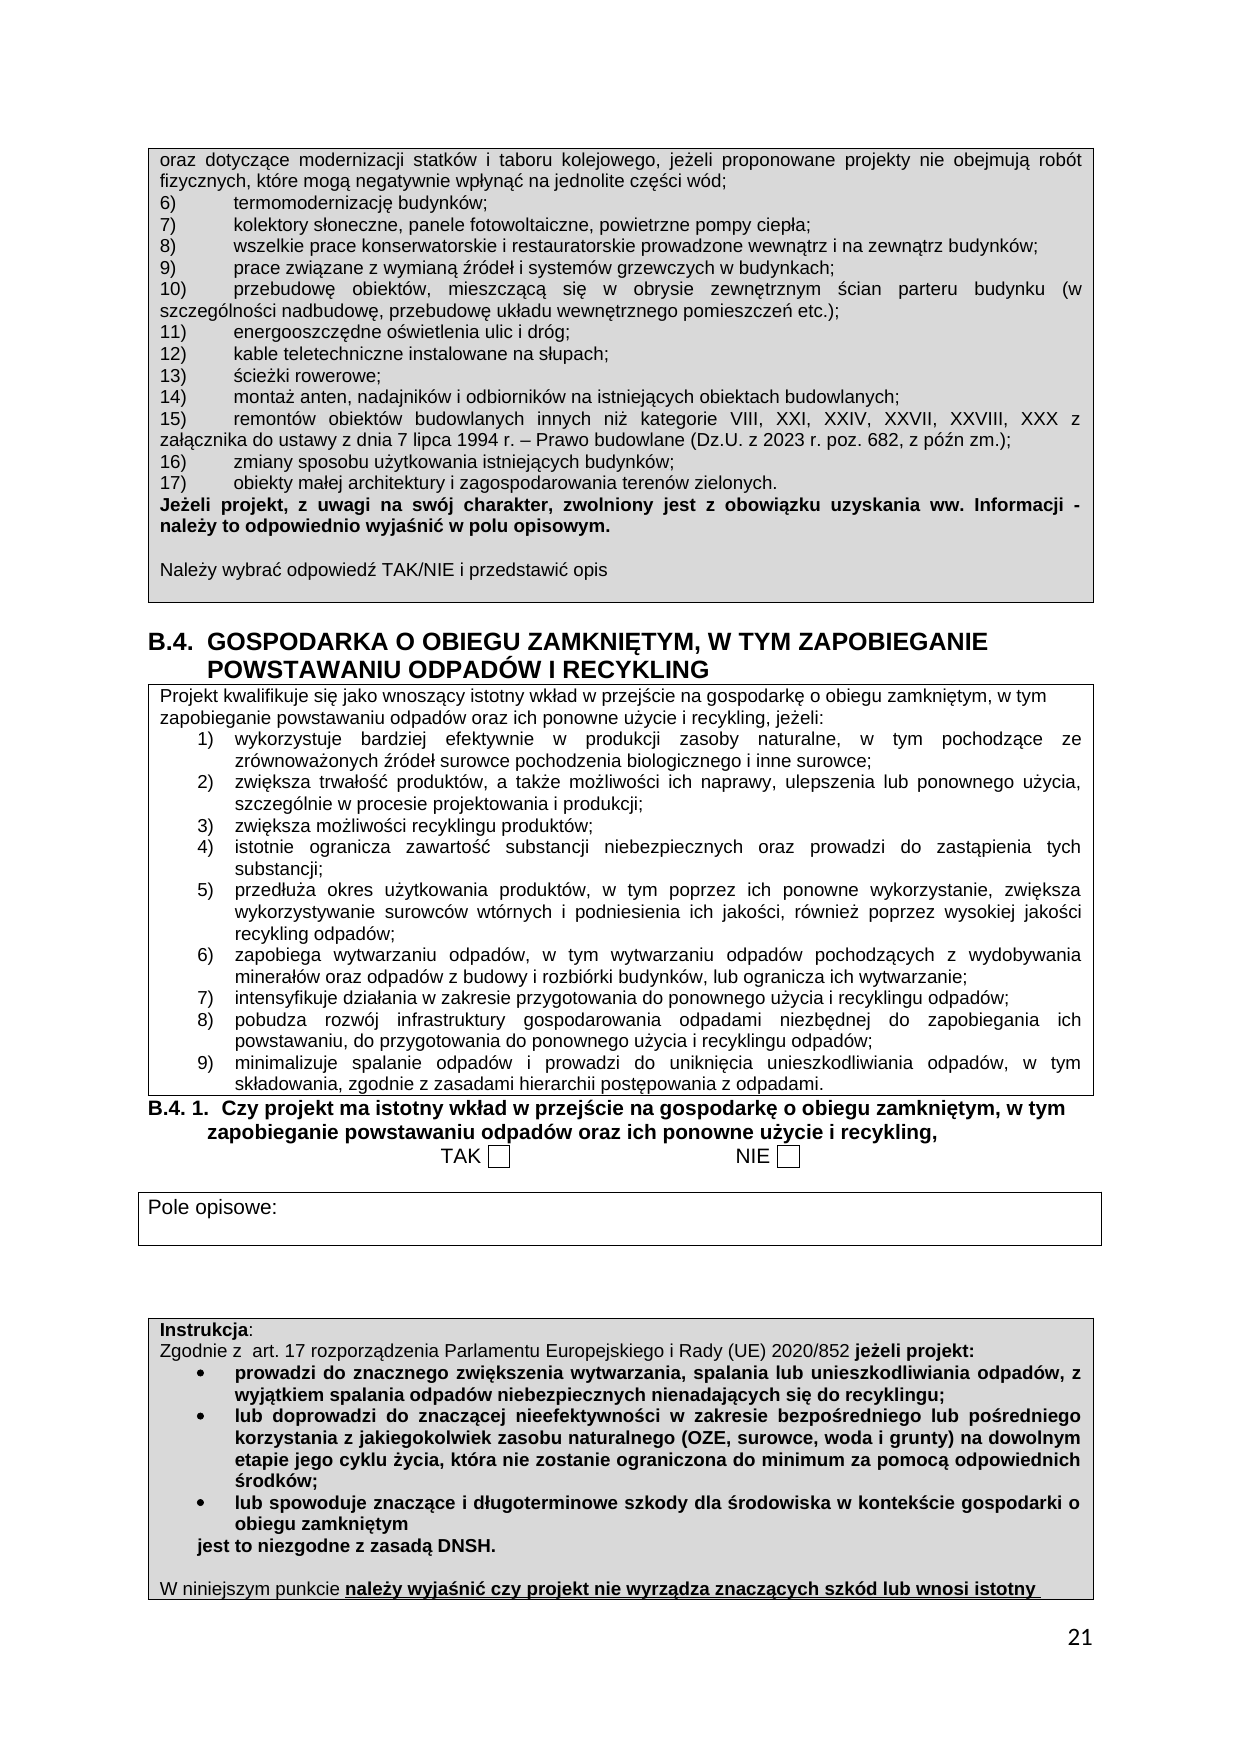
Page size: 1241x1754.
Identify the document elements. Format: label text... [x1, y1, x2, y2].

text Pole opisowe: [139, 1193, 1101, 1219]
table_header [149, 149, 1093, 602]
text B.4. GOSPODARKA O OBIEGU ZAMKNIĘTYM, W TYM ZAPOBIEGANIE POWSTAWANIU ODPADÓW I RECYKLING [148, 627, 1092, 684]
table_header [149, 1319, 1093, 1599]
text B.4. 1. Czy projekt ma istotny wkład w przejście na gospodarkę o obiegu zamkniętym, w tym zapobieganie powstawaniu odpadów oraz ich ponowne użycie i recykling, [148, 1096, 1092, 1144]
table_header Projekt kwalifikuje się jako wnoszący istotny wkład w przejście na gospodarkę o obiegu zamkniętym, w tym zapobieganie powstawaniu odpadów oraz ich ponowne użycie i recykling, jeżeli: wykorzystuje bardziej efektywnie w produkcji zasoby naturalne, w tym pochodzące ze zrównoważonych źródeł surowce pochodzenia biologicznego i inne surowce; zwiększa trwałość produktów, a także możliwości ich naprawy, ulepszenia lub ponownego użycia, szczególnie w procesie projektowania i produkcji; zwiększa możliwości recyklingu produktów; istotnie ogranicza zawartość substancji niebezpiecznych oraz prowadzi do zastąpienia tych substancji; przedłuża okres użytkowania produktów, w tym poprzez ich ponowne wykorzystanie, zwiększa wykorzystywanie surowców wtórnych i podniesienia ich jakości, również poprzez wysokiej jakości recykling odpadów; zapobiega wytwarzaniu odpadów, w tym wytwarzaniu odpadów pochodzących z wydobywania minerałów oraz odpadów z budowy i rozbiórki budynków, lub ogranicza ich wytwarzanie; intensyfikuje działania w zakresie przygotowania do ponownego użycia i recyklingu odpadów; pobudza rozwój infrastruktury gospodarowania odpadami niezbędnej do zapobiegania ich powstawaniu, do przygotowania do ponownego użycia i recyklingu odpadów; minimalizuje spalanie odpadów i prowadzi do uniknięcia unieszkodliwiania odpadów, w tym składowania, zgodnie z zasadami hierarchii postępowania z odpadami. [149, 685, 1093, 1095]
text TAK NIE [148, 1144, 1092, 1168]
